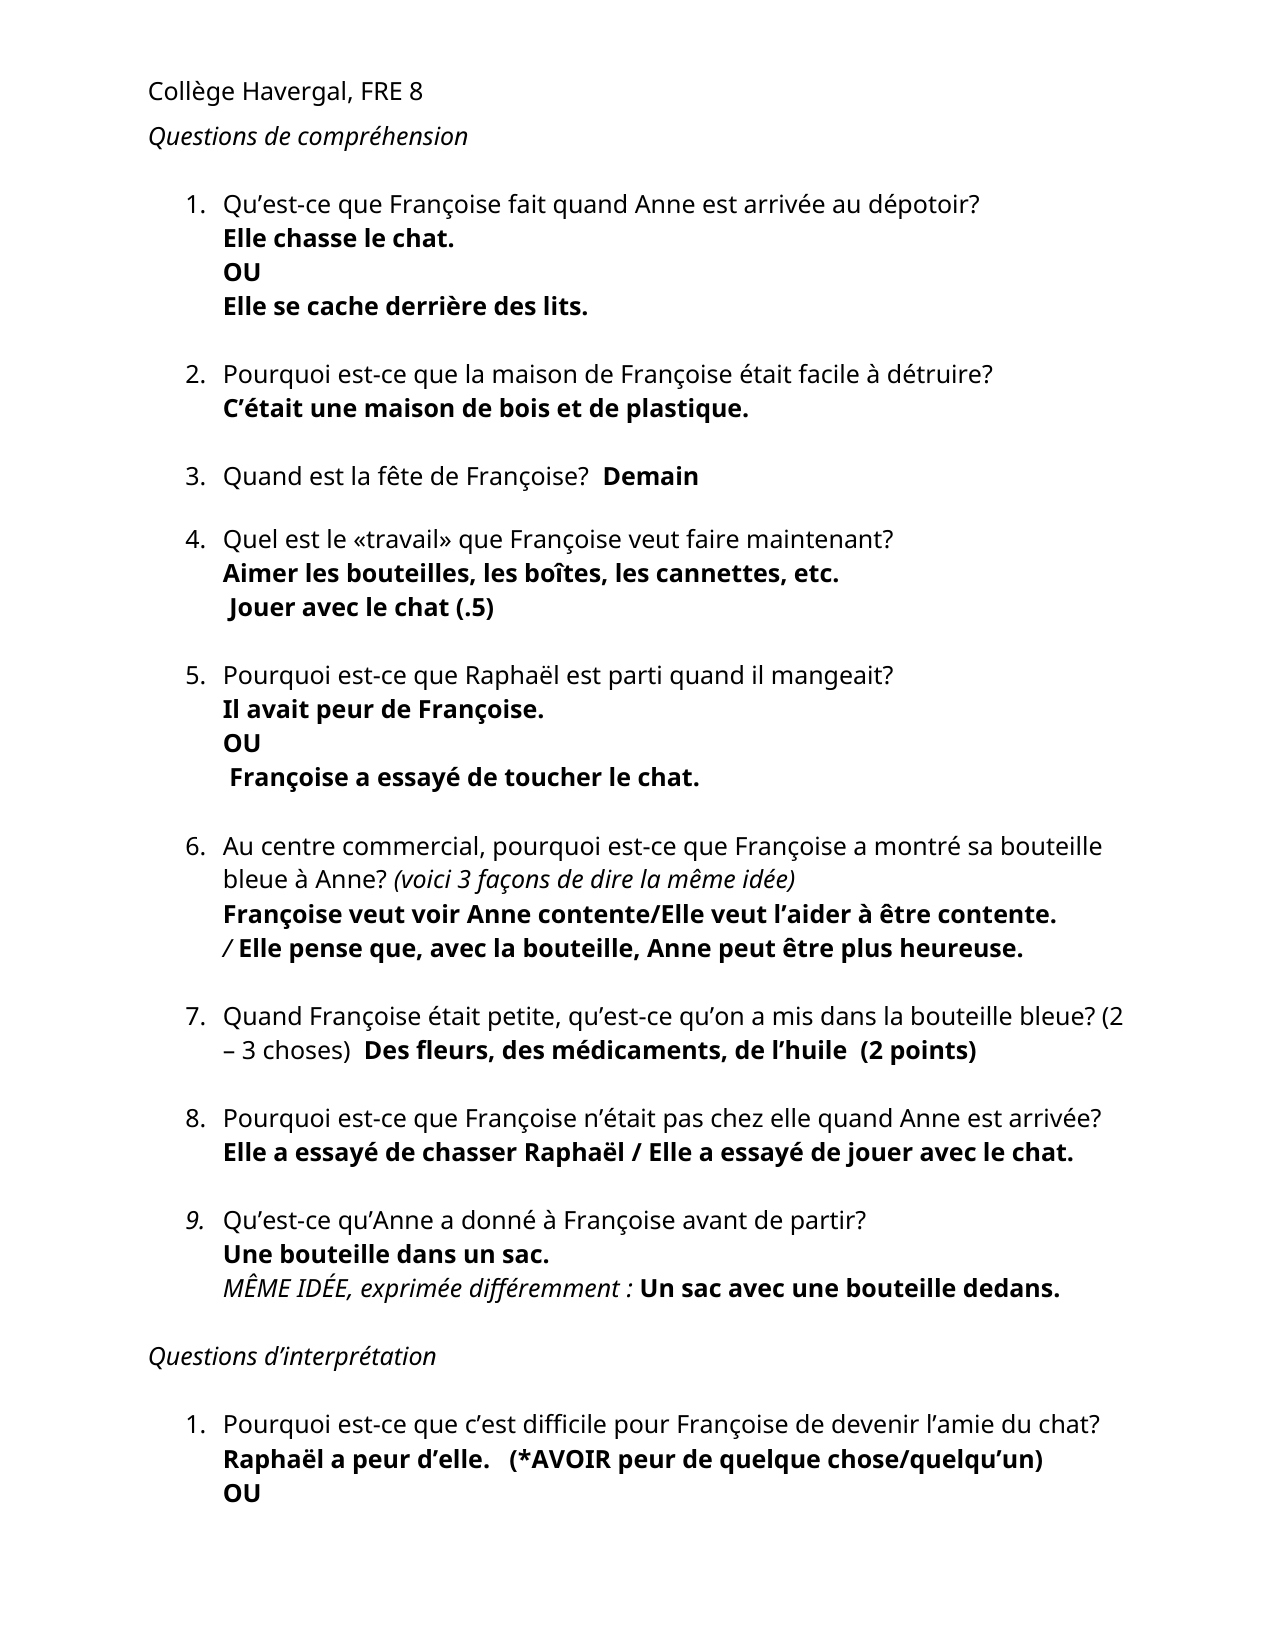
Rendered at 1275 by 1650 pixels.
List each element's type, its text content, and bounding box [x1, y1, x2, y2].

list Françoise veut voir Anne contente/Elle veut l’aider à être contente. [223, 896, 1127, 930]
text Questions de compréhension [148, 118, 1127, 152]
list OU [223, 1475, 1127, 1509]
list Une bouteille dans un sac. [223, 1237, 1127, 1271]
list Pourquoi est-ce que Françoise n’était pas chez elle quand Anne est arrivée? [185, 1101, 1127, 1135]
list Elle chasse le chat. [223, 220, 1127, 254]
list Qu’est-ce que Françoise fait quand Anne est arrivée au dépotoir? [185, 186, 1127, 220]
list Aimer les bouteilles, les boîtes, les cannettes, etc. [223, 556, 1127, 590]
list Pourquoi est-ce que c’est difficile pour Françoise de devenir l’amie du chat? [185, 1407, 1127, 1441]
list C’était une maison de bois et de plastique. [223, 391, 1127, 425]
list Françoise a essayé de toucher le chat. [223, 760, 1127, 794]
list Pourquoi est-ce que la maison de Françoise était facile à détruire? [185, 357, 1127, 391]
text Questions d’interprétation [148, 1339, 1127, 1373]
list Jouer avec le chat (.5) [223, 590, 1127, 624]
list Raphaël a peur d’elle. (*AVOIR peur de quelque chose/quelqu’un) [223, 1441, 1127, 1475]
list Quel est le «travail» que Françoise veut faire maintenant? [185, 522, 1127, 556]
list Pourquoi est-ce que Raphaël est parti quand il mangeait? [185, 658, 1127, 692]
list Il avait peur de Françoise. [223, 692, 1127, 726]
list Qu’est-ce qu’Anne a donné à Françoise avant de partir? [185, 1203, 1127, 1237]
list OU [223, 254, 1127, 288]
list Quand est la fête de Françoise? Demain [185, 459, 1127, 493]
list MÊME IDÉE, exprimée différemment : Un sac avec une bouteille dedans. [223, 1271, 1127, 1305]
list Quand Françoise était petite, qu’est-ce qu’on a mis dans la bouteille bleue? (2 – 3 choses) Des fleurs, des médicaments, de l’huile (2 points) [185, 998, 1127, 1067]
list Elle se cache derrière des lits. [223, 288, 1127, 322]
text / Elle pense que, avec la bouteille, Anne peut être plus heureuse. [148, 930, 1127, 964]
list OU [223, 726, 1127, 760]
list Elle a essayé de chasser Raphaël / Elle a essayé de jouer avec le chat. [223, 1135, 1127, 1169]
list Au centre commercial, pourquoi est-ce que Françoise a montré sa bouteille bleue à Anne? (voici 3 façons de dire la même idée) [185, 828, 1127, 896]
